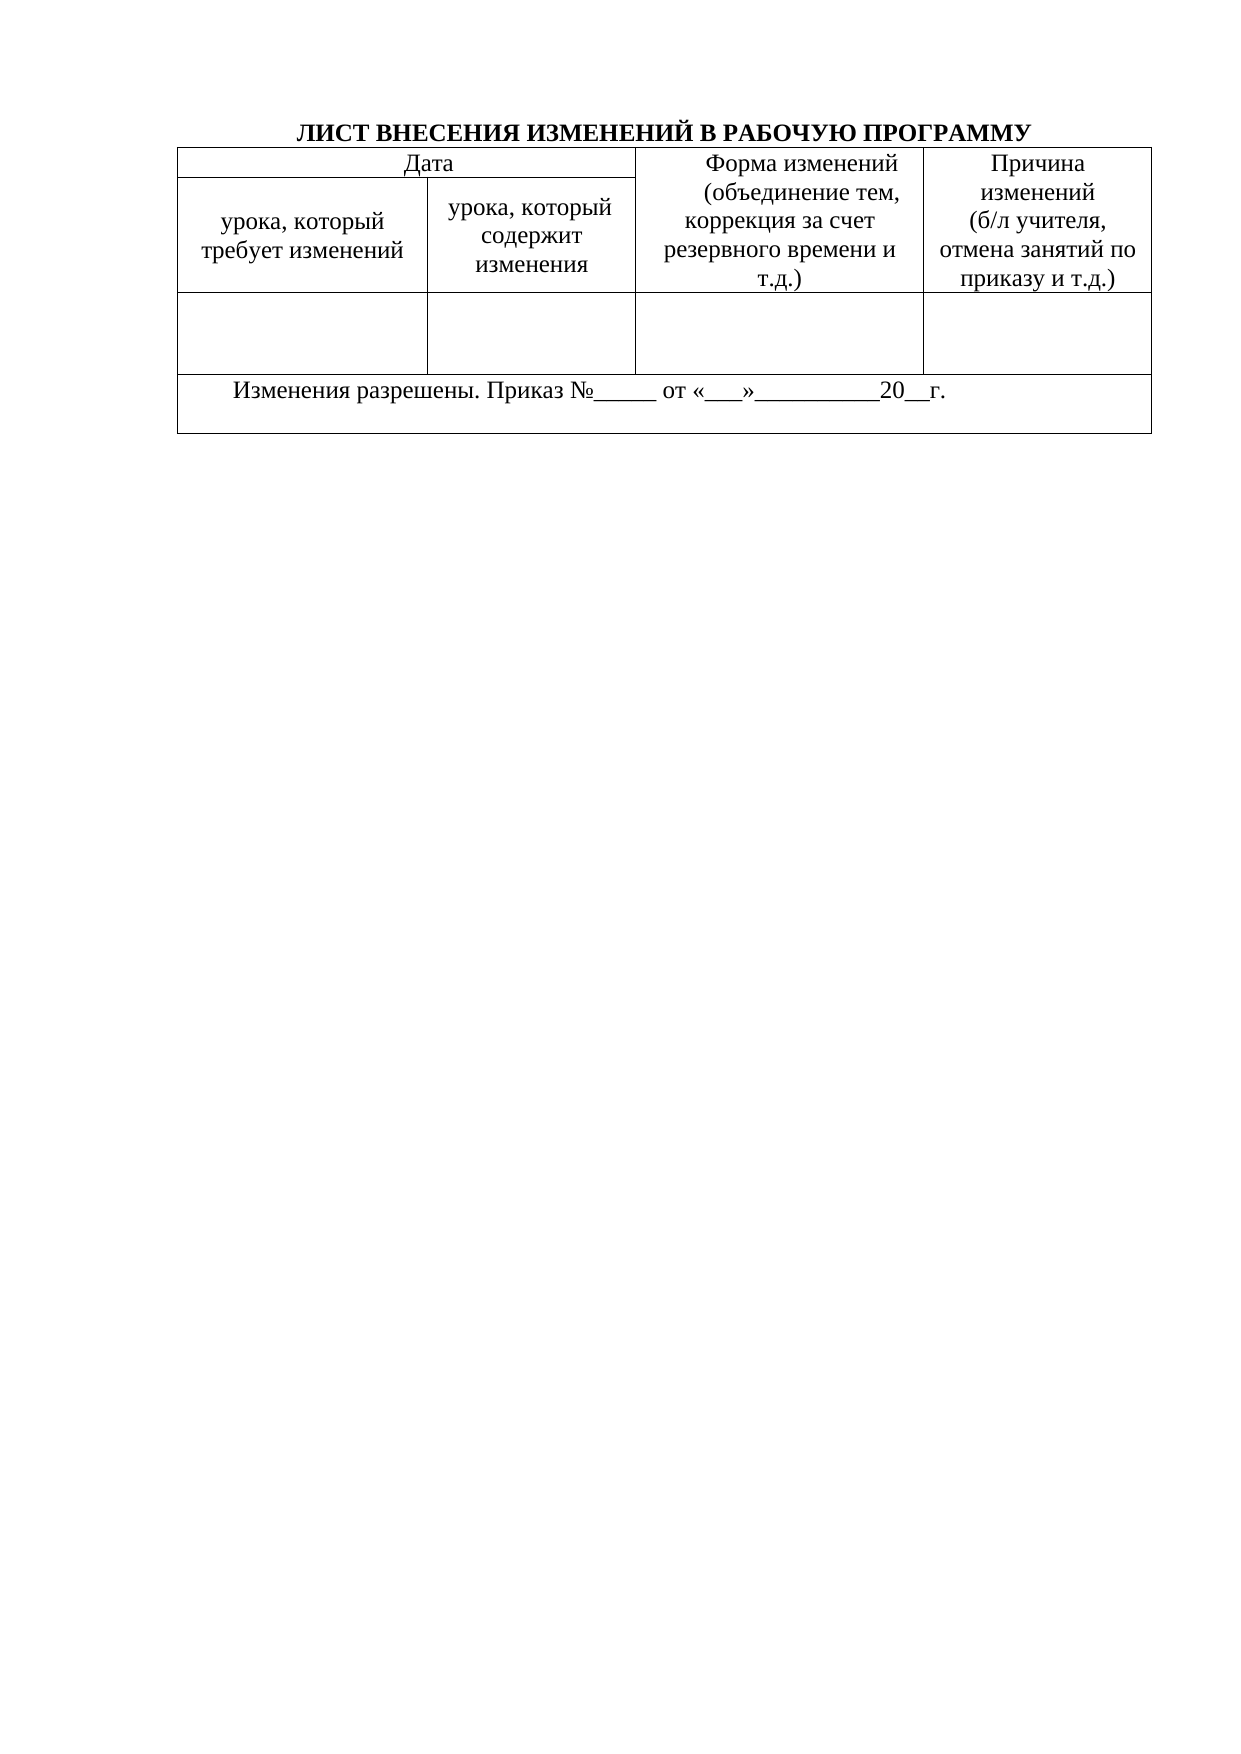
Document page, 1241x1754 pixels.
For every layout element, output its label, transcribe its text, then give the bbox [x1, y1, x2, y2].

text ЛИСТ ВНЕСЕНИЯ ИЗМЕНЕНИЙ В РАБОЧУЮ ПРОГРАММУ [177, 118, 1152, 147]
table_cell [924, 293, 1151, 374]
table_cell урока, который содержит изменения [428, 178, 635, 292]
table_cell урока, который требует изменений [178, 178, 427, 292]
table_cell [636, 293, 923, 374]
table_cell [428, 293, 635, 374]
table_cell Изменения разрешены. Приказ №_____ от «___»__________20__г. [178, 375, 1151, 432]
table_cell [178, 293, 427, 374]
table_header Дата [178, 148, 635, 177]
table_header Форма изменений (объединение тем, коррекция за счет резервного времени и т.д.) [636, 148, 923, 292]
table_header Причина изменений (б/л учителя, отмена занятий по приказу и т.д.) [924, 148, 1151, 292]
